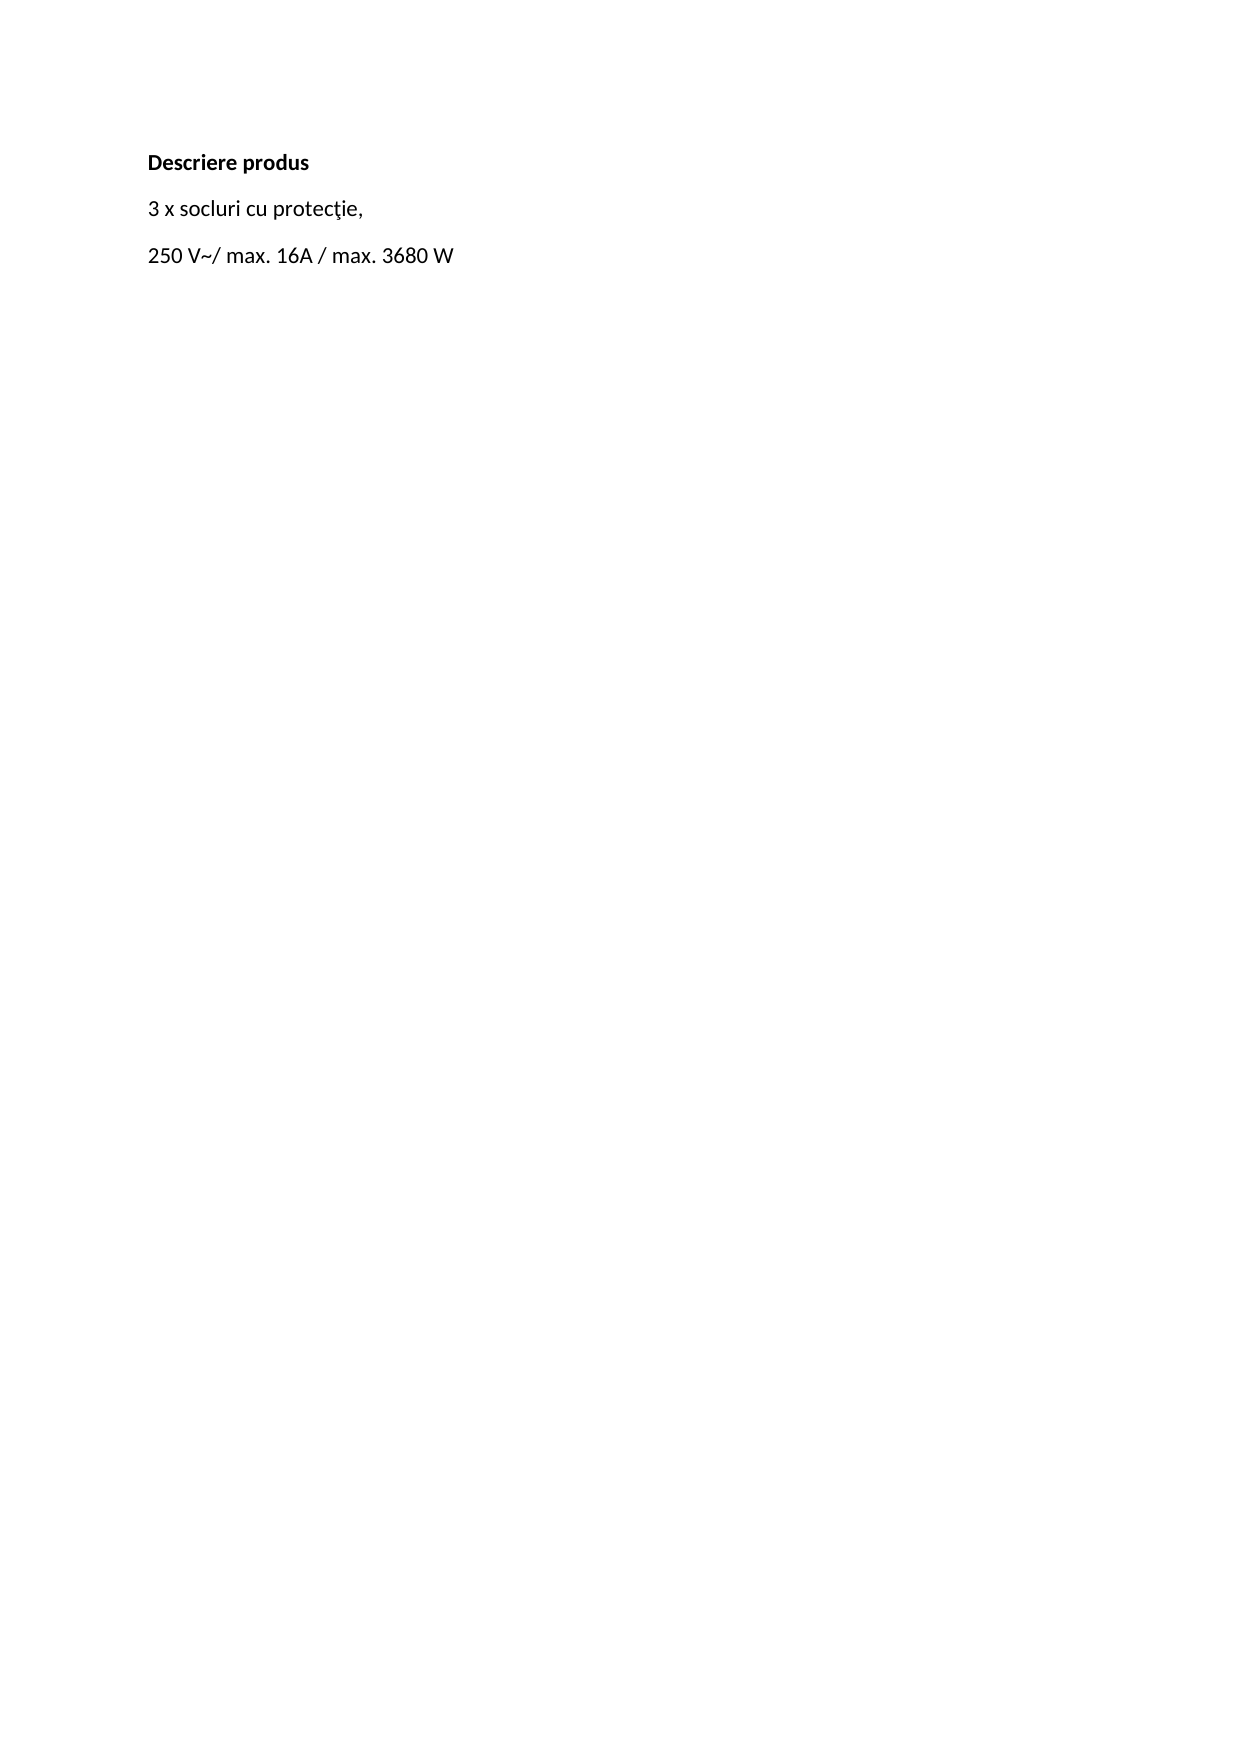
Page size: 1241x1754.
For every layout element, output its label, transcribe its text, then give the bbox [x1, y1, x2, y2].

text Descriere produs [148, 148, 1093, 176]
text 3 x socluri cu protecţie, [148, 194, 1093, 222]
text 250 V~/ max. 16A / max. 3680 W [148, 241, 1093, 269]
